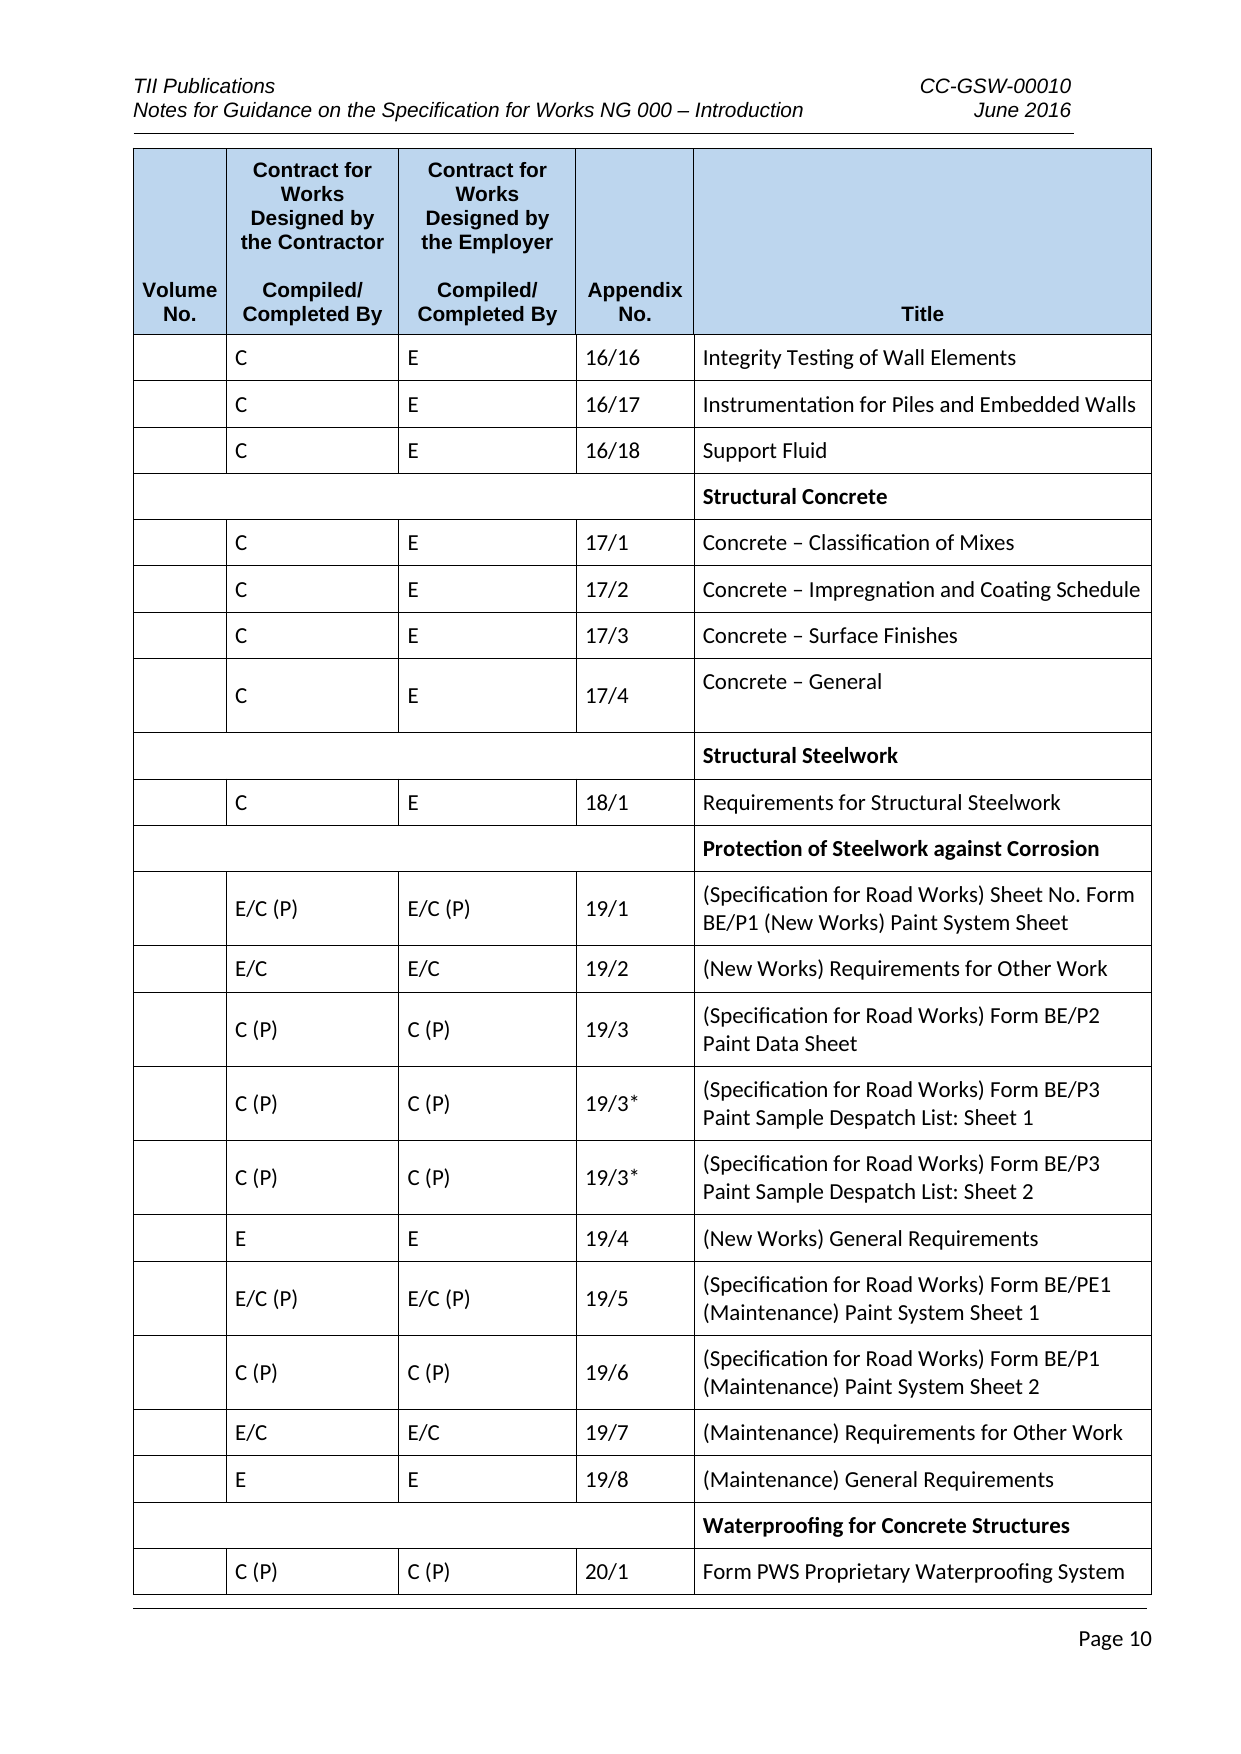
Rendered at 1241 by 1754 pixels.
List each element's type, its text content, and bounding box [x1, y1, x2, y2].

table_cell 19/8 [577, 1456, 694, 1502]
table_cell [134, 1067, 226, 1140]
table_cell Structural Steelwork [695, 733, 1151, 778]
table_cell 20/1 [577, 1549, 694, 1594]
table_cell C (P) [227, 1549, 398, 1594]
table_cell Integrity Testing of Wall Elements [695, 335, 1151, 380]
table_cell Waterproofing for Concrete Structures [695, 1503, 1151, 1548]
table_cell Requirements for Structural Steelwork [695, 780, 1151, 825]
table_cell (Specification for Road Works) Form BE/P2 Paint Data Sheet [695, 993, 1151, 1066]
table_cell [134, 1141, 226, 1214]
table_cell [134, 566, 226, 612]
table_cell [134, 474, 694, 519]
table_cell E/C (P) [227, 1262, 398, 1335]
table_cell C (P) [399, 1336, 576, 1409]
table_cell [134, 520, 226, 565]
table_cell E/C [399, 946, 576, 991]
table_cell [134, 1456, 226, 1502]
table_cell [134, 381, 226, 427]
table_cell [134, 613, 226, 658]
table_cell C (P) [399, 1141, 576, 1214]
table_cell C (P) [227, 1067, 398, 1140]
table_cell C (P) [399, 993, 576, 1066]
table_cell Support Fluid [695, 428, 1151, 473]
table_cell Form PWS Proprietary Waterproofing System Data Sheet (1991 & Annex 'A') [695, 1549, 1151, 1594]
table_cell 16/17 [577, 381, 694, 427]
table_cell [134, 1503, 694, 1548]
table_cell E [399, 1456, 576, 1502]
table_cell (Specification for Road Works) Form BE/P3 Paint Sample Despatch List: Sheet 1 [695, 1067, 1151, 1140]
table_cell (New Works) General Requirements [695, 1215, 1151, 1261]
table_cell C [227, 428, 398, 473]
table_cell C [227, 566, 398, 612]
table_cell E [227, 1456, 398, 1502]
table_cell C (P) [399, 1549, 576, 1594]
table_cell 17/2 [577, 566, 694, 612]
table_cell 19/2 [577, 946, 694, 991]
table_cell 18/1 [577, 780, 694, 825]
table_cell E/C [227, 1410, 398, 1455]
table_cell E/C [227, 946, 398, 991]
table_cell 19/6 [577, 1336, 694, 1409]
table_cell C (P) [227, 993, 398, 1066]
table_cell E [399, 1215, 576, 1261]
table_cell [134, 993, 226, 1066]
table_cell 19/4 [577, 1215, 694, 1261]
table_header Title [694, 149, 1151, 334]
table_cell E/C (P) [399, 872, 576, 945]
table_cell Protection of Steelwork against Corrosion [695, 826, 1151, 871]
table_cell 17/4 [577, 659, 694, 732]
table_cell [134, 1262, 226, 1335]
table_cell 17/1 [577, 520, 694, 565]
table_cell 19/3* [577, 1141, 694, 1214]
table_cell [134, 946, 226, 991]
table_cell Concrete – Classification of Mixes [695, 520, 1151, 565]
table_cell Structural Concrete [695, 474, 1151, 519]
table_cell [134, 872, 226, 945]
table_cell [134, 428, 226, 473]
table_cell C [227, 520, 398, 565]
table_cell Concrete – Impregnation and Coating Schedule [695, 566, 1151, 612]
table_cell E/C (P) [399, 1262, 576, 1335]
table_cell 19/3 [577, 993, 694, 1066]
table_cell [134, 1549, 226, 1594]
table_cell [134, 1410, 226, 1455]
table_cell C [227, 613, 398, 658]
table_cell (Specification for Road Works) Form BE/PE1 (Maintenance) Paint System Sheet 1 [695, 1262, 1151, 1335]
table_cell 19/7 [577, 1410, 694, 1455]
table_header Volume No. [134, 149, 226, 334]
table_cell E [399, 335, 576, 380]
table_cell (Maintenance) Requirements for Other Work [695, 1410, 1151, 1455]
table_cell C [227, 659, 398, 732]
table_cell C [227, 780, 398, 825]
table_cell E [399, 520, 576, 565]
table_cell E [399, 381, 576, 427]
table_cell 19/5 [577, 1262, 694, 1335]
table_cell 17/3 [577, 613, 694, 658]
table_cell C (P) [227, 1141, 398, 1214]
table_cell E [399, 780, 576, 825]
table_header Appendix No. [576, 149, 693, 334]
table_cell [134, 659, 226, 732]
table_cell Instrumentation for Piles and Embedded Walls [695, 381, 1151, 427]
table_cell C [227, 335, 398, 380]
table_cell 16/16 [577, 335, 694, 380]
table_cell E/C [399, 1410, 576, 1455]
table_cell [134, 335, 226, 380]
table_cell (New Works) Requirements for Other Work [695, 946, 1151, 991]
table_cell E/C (P) [227, 872, 398, 945]
table_cell (Specification for Road Works) Sheet No. Form BE/P1 (New Works) Paint System Sheet [695, 872, 1151, 945]
table_cell [134, 1336, 226, 1409]
table_cell C (P) [227, 1336, 398, 1409]
table_cell C (P) [399, 1067, 576, 1140]
table_cell (Specification for Road Works) Form BE/P3 Paint Sample Despatch List: Sheet 2 [695, 1141, 1151, 1214]
table_header Contract for Works Designed by the Contractor Compiled/ Completed By [227, 149, 398, 334]
table_cell [134, 826, 694, 871]
table_cell C [227, 381, 398, 427]
table_cell E [399, 613, 576, 658]
table_cell (Specification for Road Works) Form BE/P1 (Maintenance) Paint System Sheet 2 [695, 1336, 1151, 1409]
table_cell E [399, 659, 576, 732]
table_cell E [399, 428, 576, 473]
table_cell [134, 780, 226, 825]
table_cell Concrete – Surface Finishes [695, 613, 1151, 658]
table_cell [134, 733, 694, 778]
table_cell [134, 1215, 226, 1261]
table_header Contract for Works Designed by the Employer Compiled/ Completed By [399, 149, 575, 334]
table_cell Concrete – General [695, 659, 1151, 732]
table_cell (Maintenance) General Requirements [695, 1456, 1151, 1502]
table_cell 16/18 [577, 428, 694, 473]
table_cell E [227, 1215, 398, 1261]
table_cell 19/1 [577, 872, 694, 945]
table_cell E [399, 566, 576, 612]
table_cell 19/3* [577, 1067, 694, 1140]
